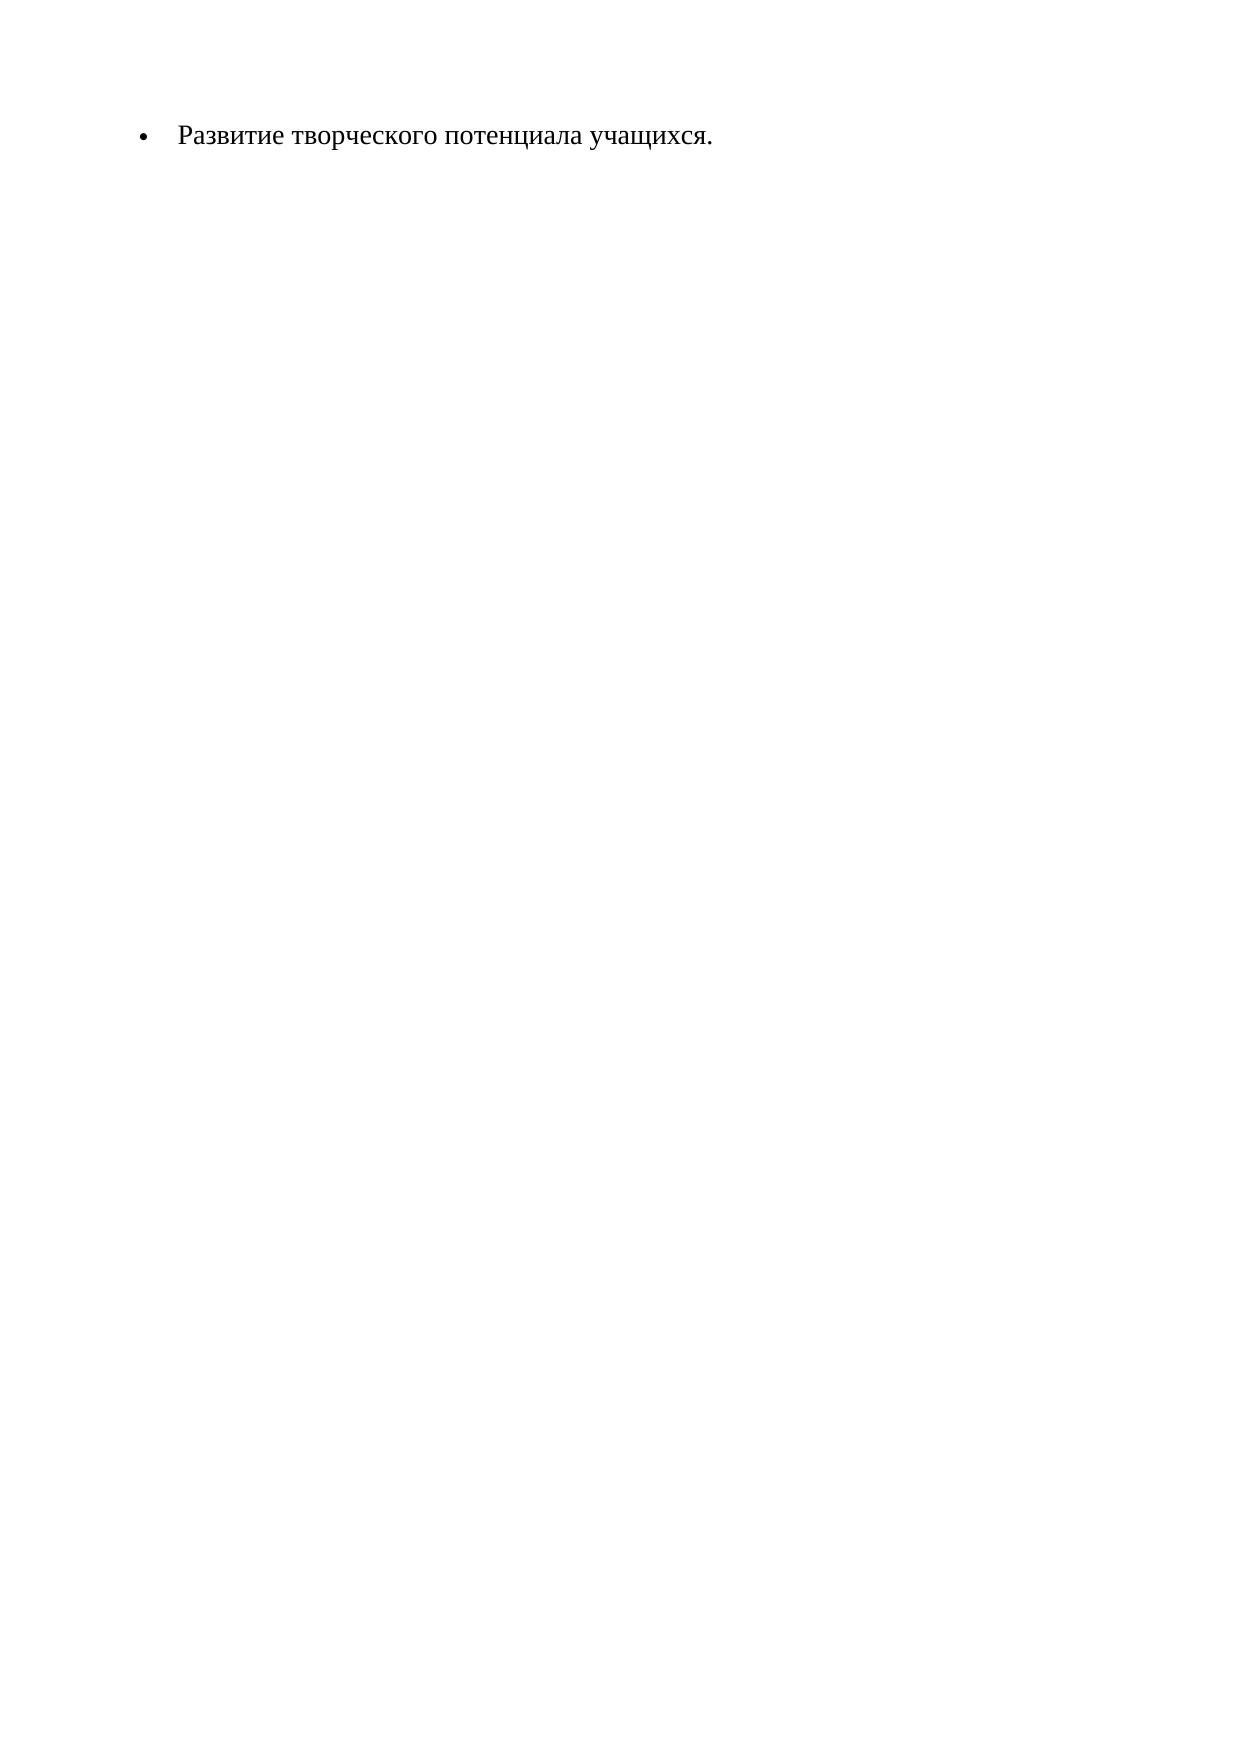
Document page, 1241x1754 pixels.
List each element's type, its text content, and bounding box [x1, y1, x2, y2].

list Развитие творческого потенциала учащихся. [140, 118, 1152, 151]
